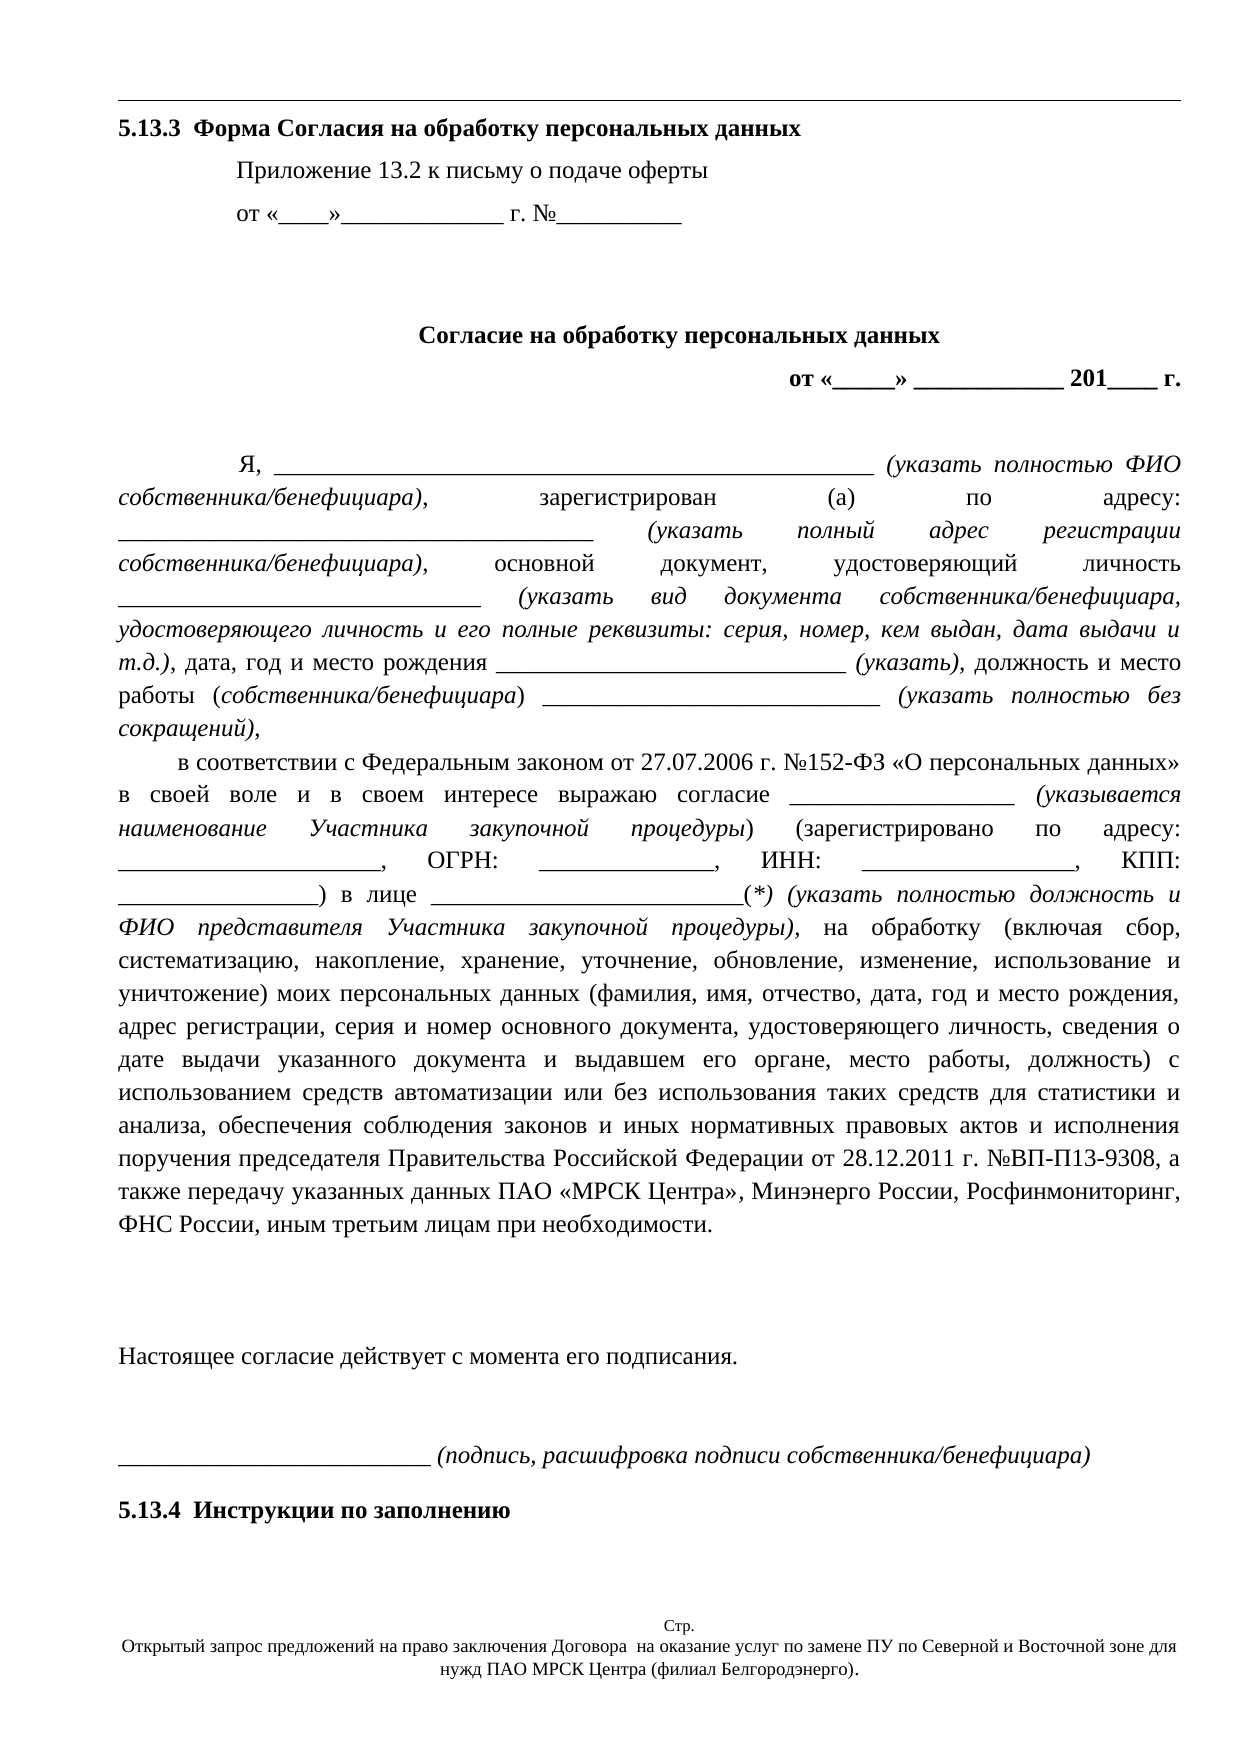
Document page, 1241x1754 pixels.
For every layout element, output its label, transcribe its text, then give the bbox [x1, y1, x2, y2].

text Согласие на обработку персональных данных [118, 320, 1181, 349]
text Настоящее согласие действует с момента его подписания. [118, 1341, 1181, 1370]
subtitle Форма Согласия на обработку персональных данных [118, 113, 1181, 142]
subtitle Инструкции по заполнению [118, 1496, 1181, 1524]
text в соответствии с Федеральным законом от 27.07.2006 г. №152-ФЗ «О персональных данных» в своей воле и в своем интересе выражаю согласие __________________ (указывается наименование Участника закупочной процедуры) (зарегистрировано по адресу: _____________________, ОГРН: ______________, ИНН: _________________, КПП: ________________) в лице _________________________(*) (указать полностью должность и ФИО представителя Участника закупочной процедуры), на обработку (включая сбор, систематизацию, накопление, хранение, уточнение, обновление, изменение, использование и уничтожение) моих персональных данных (фамилия, имя, отчество, дата, год и место рождения, адрес регистрации, серия и номер основного документа, удостоверяющего личность, сведения о дате выдачи указанного документа и выдавшем его органе, место работы, должность) с использованием средств автоматизации или без использования таких средств для статистики и анализа, обеспечения соблюдения законов и иных нормативных правовых актов и исполнения поручения председателя Правительства Российской Федерации от 28.12.2011 г. №ВП-П13-9308, а также передачу указанных данных ПАО «МРСК Центра», Минэнерго России, Росфинмониторинг, ФНС России, иным третьим лицам при необходимости. [118, 747, 1181, 1238]
text от «_____» ____________ 201____ г. [118, 363, 1181, 392]
text Я, ________________________________________________ (указать полностью ФИО собственника/бенефициара), зарегистрирован (а) по адресу: ______________________________________ (указать полный адрес регистрации собственника/бенефициара), основной документ, удостоверяющий личность _____________________________ (указать вид документа собственника/бенефициара, удостоверяющего личность и его полные реквизиты: серия, номер, кем выдан, дата выдачи и т.д.), дата, год и место рождения ____________________________ (указать), должность и место работы (собственника/бенефициара) ___________________________ (указать полностью без сокращений), [118, 449, 1181, 742]
text Приложение 13.2 к письму о подаче оферты от «____»_____________ г. №__________ [236, 155, 1181, 227]
text _________________________ (подпись, расшифровка подписи собственника/бенефициара) [118, 1440, 1181, 1469]
